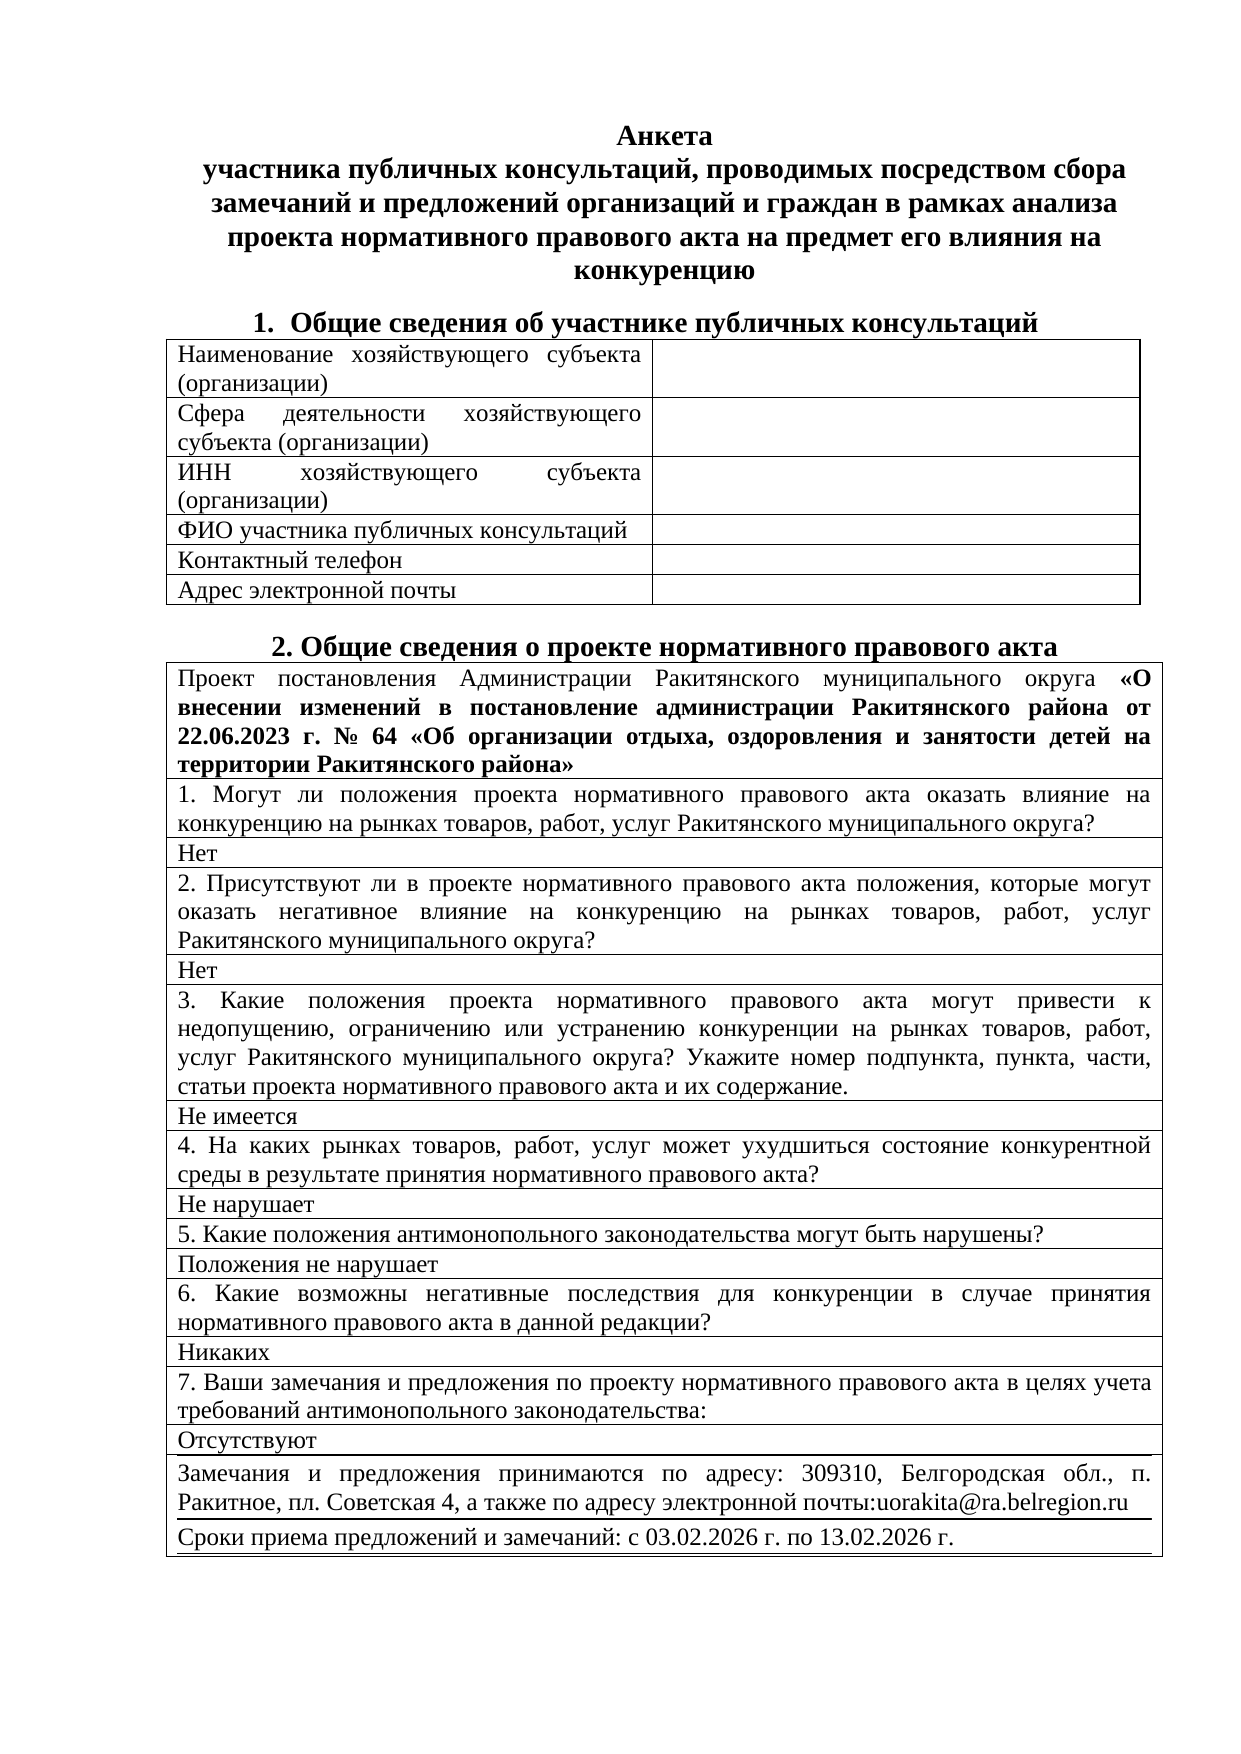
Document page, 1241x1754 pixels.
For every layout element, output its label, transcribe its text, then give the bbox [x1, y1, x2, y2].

table_header Проект постановления Администрации Ракитянского муниципального округа «О внесении изменений в постановление администрации Ракитянского района от 22.06.2023 г. № 64 «Об организации отдыха, оздоровления и занятости детей на территории Ракитянского района» [167, 663, 1162, 778]
table_header Наименование хозяйствующего субъекта (организации) [167, 340, 652, 397]
table_cell [653, 545, 1139, 574]
table_cell Не нарушает [167, 1189, 1162, 1218]
list Общие сведения об участнике публичных консультаций [252, 305, 1152, 338]
table_cell 4. На каких рынках товаров, работ, услуг может ухудшиться состояние конкурентной среды в результате принятия нормативного правового акта? [167, 1131, 1162, 1188]
table_cell 7. Ваши замечания и предложения по проекту нормативного правового акта в целях учета требований антимонопольного законодательства: [167, 1367, 1162, 1424]
table_cell [653, 398, 1139, 456]
table_cell Контактный телефон [167, 545, 652, 574]
table_cell 5. Какие положения антимонопольного законодательства могут быть нарушены? [167, 1219, 1162, 1248]
text Анкета [177, 118, 1152, 152]
table_cell Положения не нарушает [167, 1249, 1162, 1277]
text участника публичных консультаций, проводимых посредством сбора замечаний и предложений организаций и граждан в рамках анализа проекта нормативного правового акта на предмет его влияния на конкуренцию [177, 152, 1152, 286]
table_cell [653, 575, 1139, 603]
table_cell Отсутствуют [167, 1425, 1162, 1454]
table_cell Сфера деятельности хозяйствующего субъекта (организации) [167, 398, 652, 456]
table_cell Нет [167, 955, 1162, 984]
table_cell ИНН хозяйствующего субъекта (организации) [167, 457, 652, 514]
table_cell Нет [167, 838, 1162, 867]
table_cell 2. Присутствуют ли в проекте нормативного правового акта положения, которые могут оказать негативное влияние на конкуренцию на рынках товаров, работ, услуг Ракитянского муниципального округа? [167, 868, 1162, 954]
table_cell [653, 457, 1139, 514]
table_cell Не имеется [167, 1101, 1162, 1129]
table_cell 3. Какие положения проекта нормативного правового акта могут привести к недопущению, ограничению или устранению конкуренции на рынках товаров, работ, услуг Ракитянского муниципального округа? Укажите номер подпункта, пункта, части, статьи проекта нормативного правового акта и их содержание. [167, 985, 1162, 1100]
table_cell [653, 515, 1139, 544]
table_cell Замечания и предложения принимаются по адресу: 309310, Белгородская обл., п. Ракитное, пл. Советская 4, а также по адресу электронной почты:uorakita@ra.belregion.ru Сроки приема предложений и замечаний: с 03.02.2026 г. по 13.02.2026 г. [167, 1455, 1162, 1556]
table_cell Никаких [167, 1337, 1162, 1366]
table_cell ФИО участника публичных консультаций [167, 515, 652, 544]
table_header [653, 340, 1139, 397]
text 2. Общие сведения о проекте нормативного правового акта [177, 629, 1152, 662]
table_cell 6. Какие возможны негативные последствия для конкуренции в случае принятия нормативного правового акта в данной редакции? [167, 1279, 1162, 1336]
table_cell 1. Могут ли положения проекта нормативного правового акта оказать влияние на конкуренцию на рынках товаров, работ, услуг Ракитянского муниципального округа? [167, 779, 1162, 837]
table_cell Адрес электронной почты [167, 575, 652, 603]
